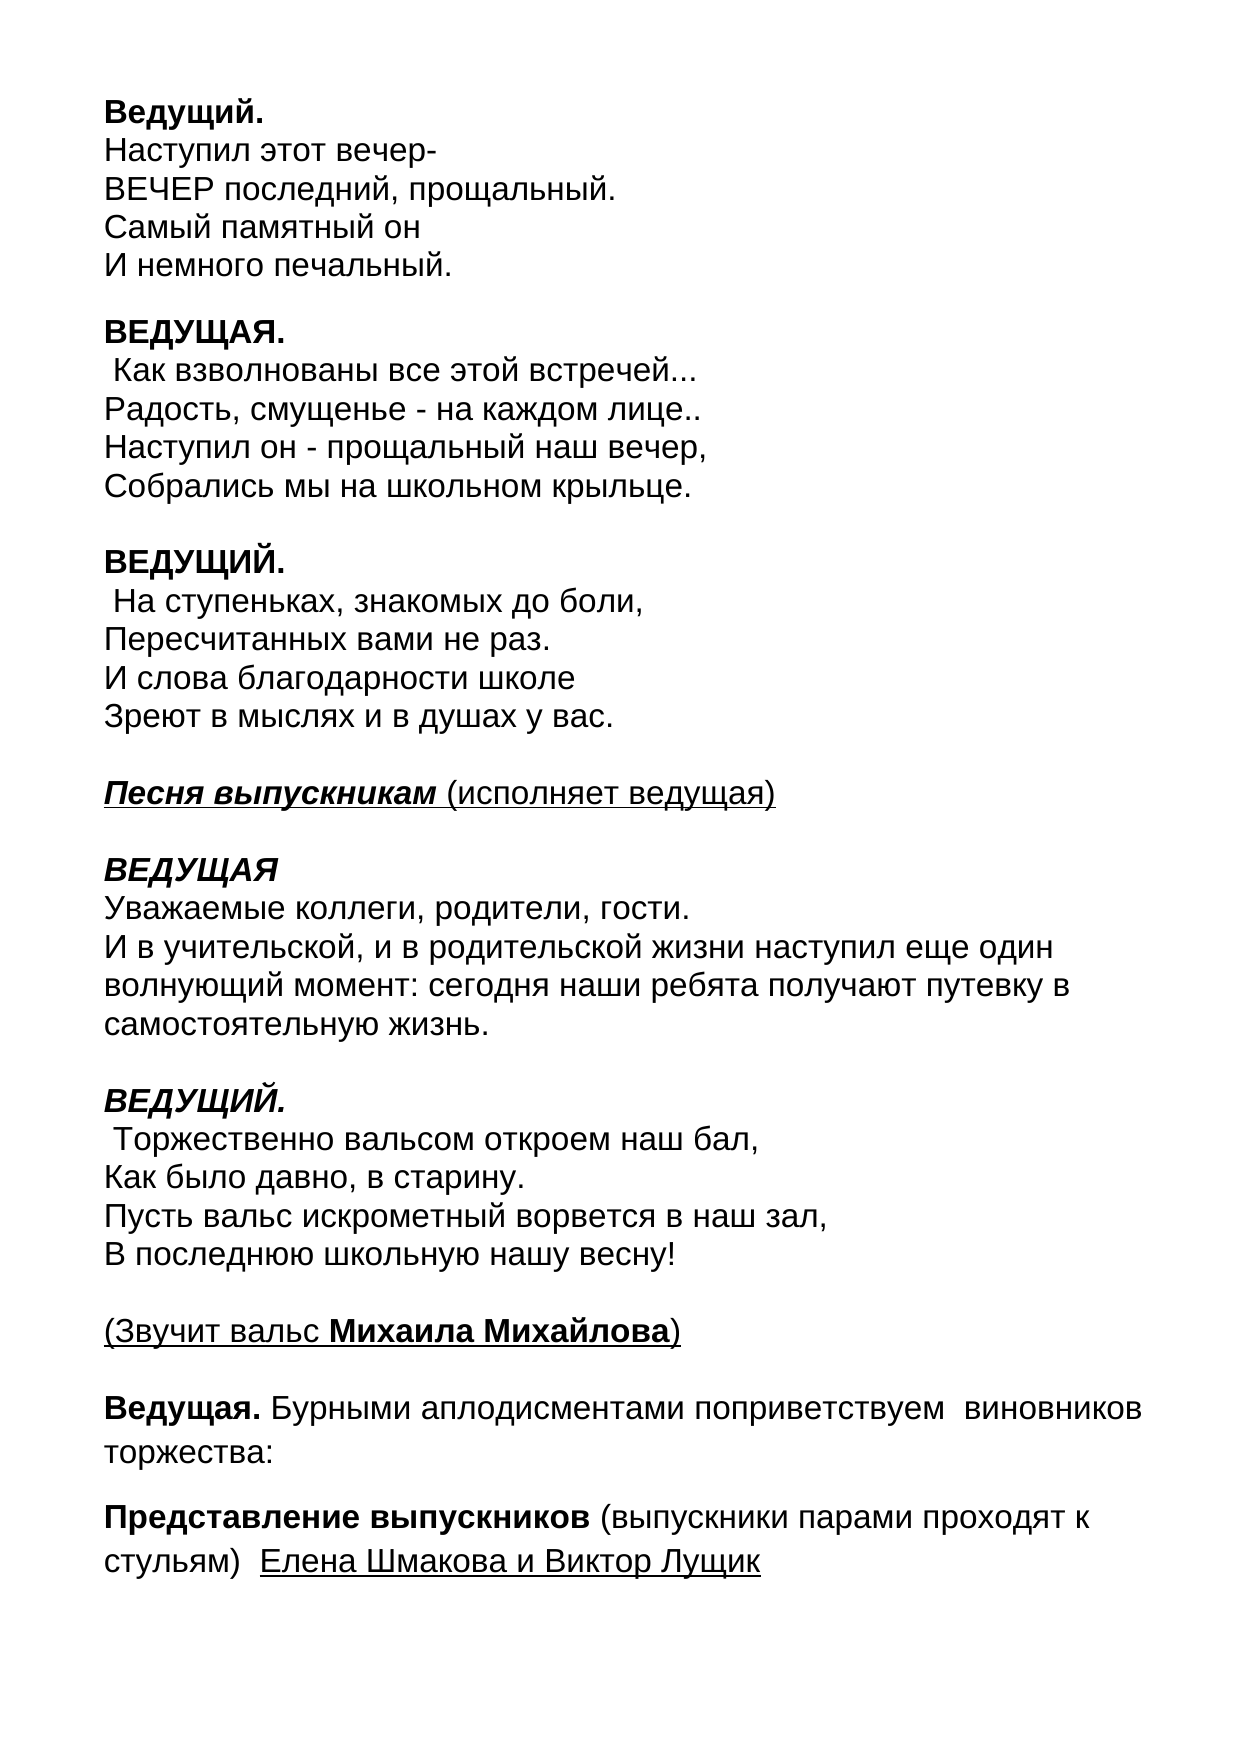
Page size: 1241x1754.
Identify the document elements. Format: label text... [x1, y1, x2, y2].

text На ступеньках, знакомых до боли, [103, 581, 1152, 619]
text Уважаемые коллеги, родители, гости. [103, 888, 1152, 927]
text Песня выпускникам (исполняет ведущая) [103, 773, 1152, 812]
text Торжественно вальсом откроем наш бал, [103, 1119, 1152, 1157]
text Собрались мы на школьном крыльце. [103, 466, 1152, 504]
text ВЕДУЩИЙ. [103, 1081, 1152, 1119]
text Наступил он - прощальный наш вечер, [103, 427, 1152, 466]
text Радость, смущенье - на каждом лице.. [103, 389, 1152, 427]
text ВЕДУЩАЯ [103, 850, 1152, 888]
text Как было давно, в старину. [103, 1157, 1152, 1196]
text Представление выпускников (выпускники парами проходят к стульям) Елена Шмакова и Виктор Лущик [103, 1497, 1152, 1612]
text Как взволнованы все этой встречей... [103, 350, 1152, 389]
text Наступил этот вечер- ВЕЧЕР последний, прощальный. Самый памятный он И немного печальный. [103, 130, 1152, 312]
text ВЕДУЩАЯ. [103, 312, 1152, 350]
text Пересчитанных вами не раз. [103, 619, 1152, 658]
text Ведущая. Бурными аплодисментами поприветствуем виновников торжества: [103, 1388, 1152, 1471]
text (Звучит вальс Михаила Михайлова) [103, 1311, 1152, 1350]
text И слова благодарности школе [103, 658, 1152, 696]
text Ведущий. [103, 92, 1152, 130]
text И в учительской, и в родительской жизни наступил еще один волнующий момент: сегодня наши ребята получают путевку в самостоятельную жизнь. [103, 927, 1152, 1042]
text Зреют в мыслях и в душах у вас. [103, 696, 1152, 735]
text Пусть вальс искрометный ворвется в наш зал, [103, 1196, 1152, 1234]
text В последнюю школьную нашу весну! [103, 1234, 1152, 1273]
text ВЕДУЩИЙ. [103, 542, 1152, 581]
